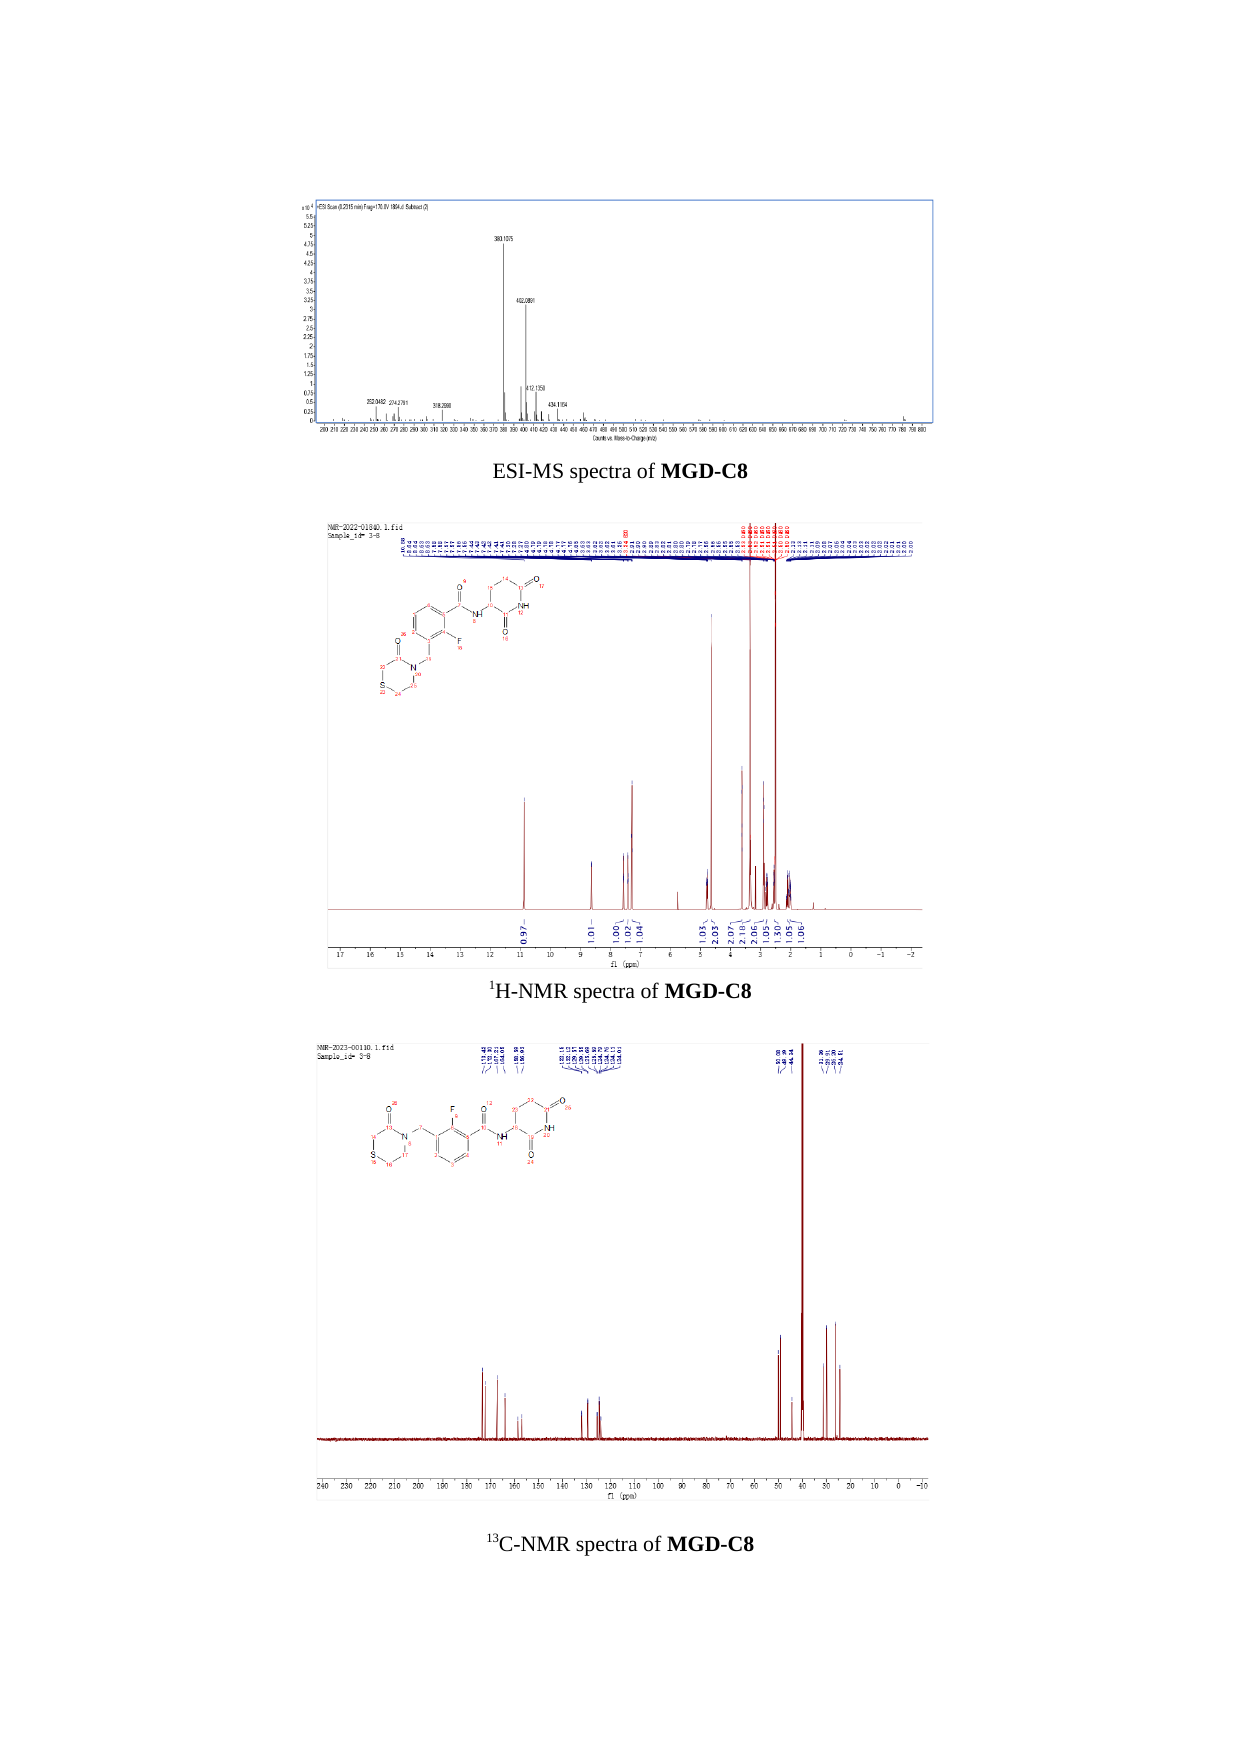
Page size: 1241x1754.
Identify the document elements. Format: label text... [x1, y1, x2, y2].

picture [310, 1039, 930, 1501]
text 1H-NMR spectra of MGD-C8 [187, 974, 1053, 1007]
text 13C-NMR spectra of MGD-C8 [187, 1527, 1053, 1559]
picture [317, 519, 923, 971]
picture [299, 194, 941, 443]
text ESI-MS spectra of MGD-C8 [187, 454, 1053, 487]
